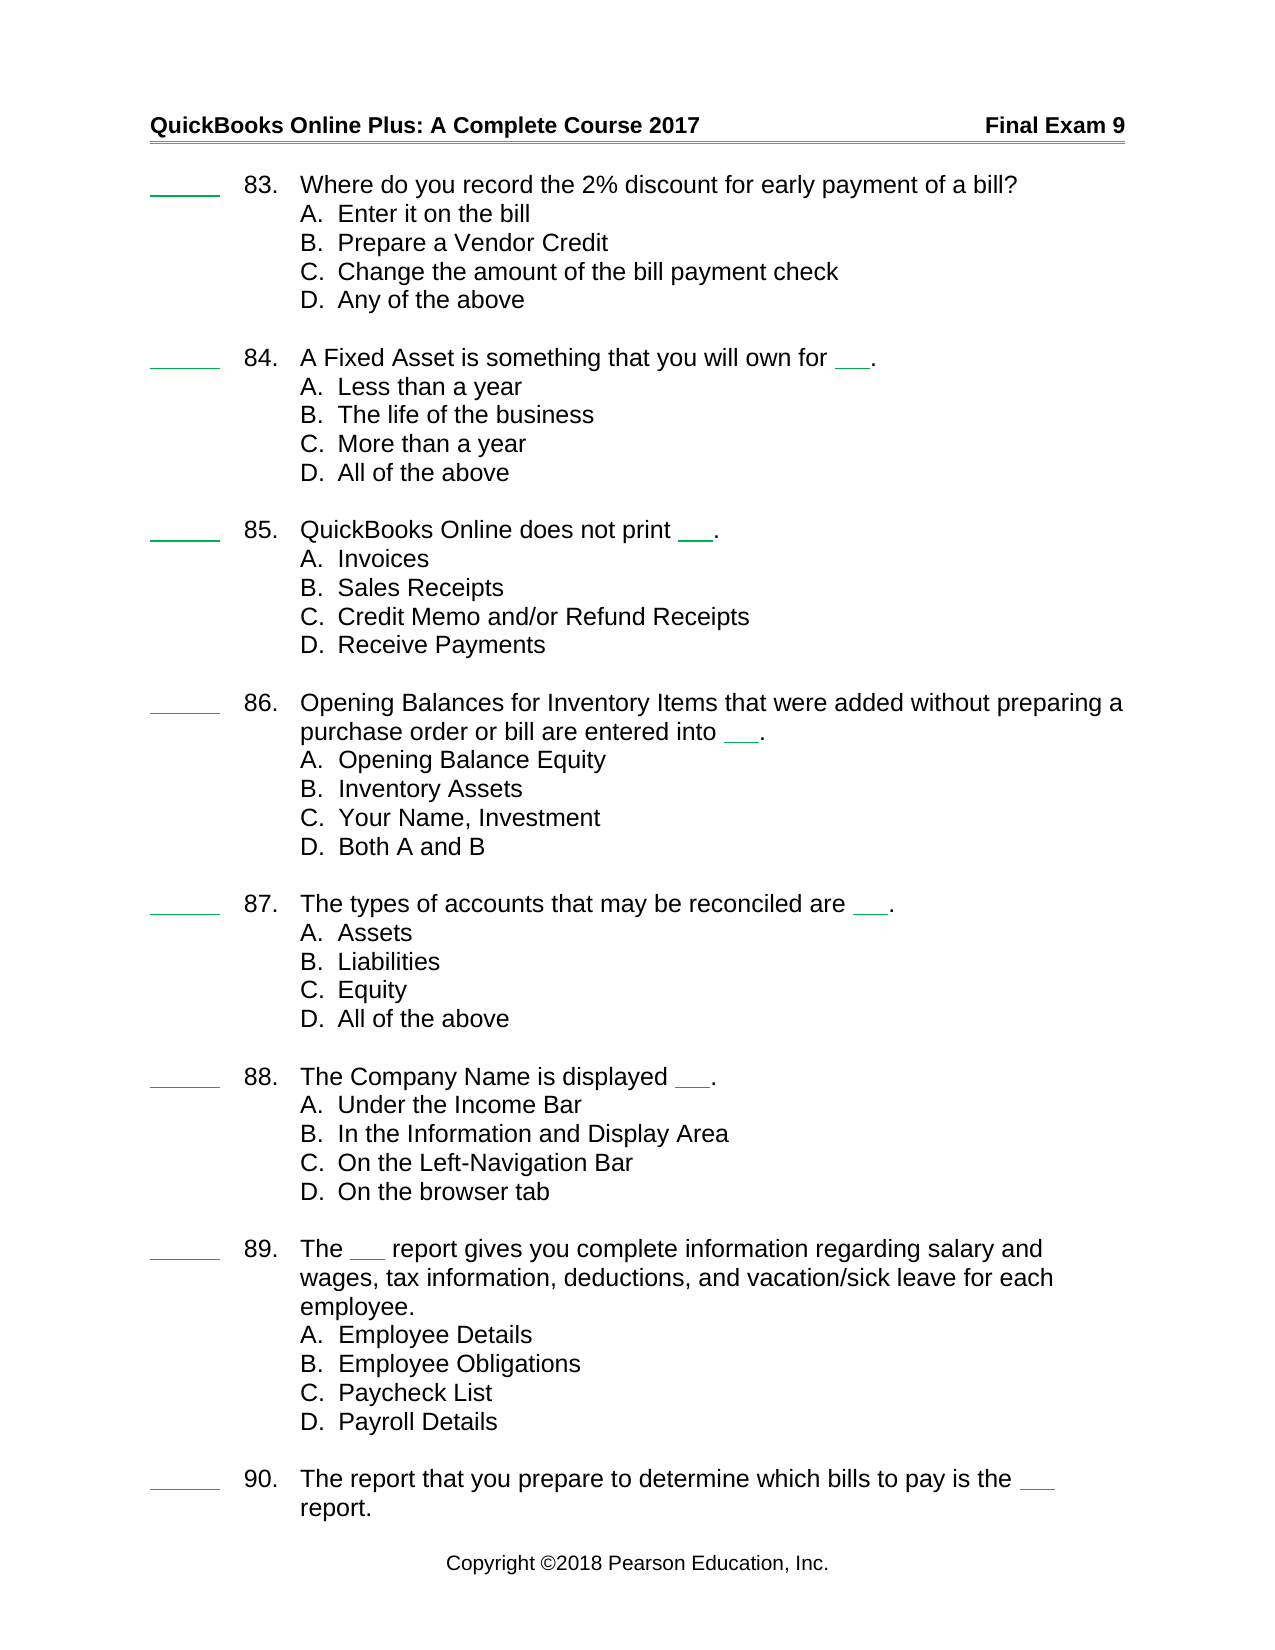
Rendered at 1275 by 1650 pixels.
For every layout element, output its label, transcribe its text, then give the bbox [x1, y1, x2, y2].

text C. Change the amount of the bill payment check [206, 257, 1125, 285]
text 87. The types of accounts that may be reconciled are . [150, 889, 1125, 918]
text A. Less than a year [206, 372, 1125, 400]
text D. Both A and B [206, 832, 1125, 860]
text 89. The report gives you complete information regarding salary and wages, tax information, deductions, and vacation/sick leave for each employee. [150, 1234, 1125, 1320]
text 84. A Fixed Asset is something that you will own for . [150, 343, 1125, 372]
text 90. The report that you prepare to determine which bills to pay is the report. [150, 1464, 1125, 1522]
text C. On the Left-Navigation Bar [206, 1148, 1125, 1177]
text B. Prepare a Vendor Credit [206, 228, 1125, 257]
text A. Enter it on the bill [206, 199, 1125, 228]
text D. Receive Payments [206, 630, 1125, 659]
text C. More than a year [206, 429, 1125, 458]
text D. Payroll Details [206, 1407, 1125, 1435]
text 83. Where do you record the 2% discount for early payment of a bill? [150, 170, 1125, 199]
text 88. The Company Name is displayed . [150, 1062, 1125, 1090]
text C. Paycheck List [206, 1378, 1125, 1407]
text A. Employee Details [206, 1320, 1125, 1349]
text A. Invoices [206, 544, 1125, 573]
text D. All of the above [206, 458, 1125, 487]
text B. Inventory Assets [206, 774, 1125, 803]
text 85. QuickBooks Online does not print . [150, 515, 1125, 544]
text B. Sales Receipts [206, 573, 1125, 602]
text C. Credit Memo and/or Refund Receipts [206, 602, 1125, 630]
text D. All of the above [150, 1004, 1125, 1033]
text C. Equity [150, 975, 1125, 1004]
text A. Assets [150, 918, 1125, 947]
text A. Under the Income Bar [206, 1090, 1125, 1119]
text B. Liabilities [150, 947, 1125, 975]
text 86. Opening Balances for Inventory Items that were added without preparing a purchase order or bill are entered into . [150, 688, 1125, 745]
text B. Employee Obligations [206, 1349, 1125, 1378]
text D. On the browser tab [206, 1177, 1125, 1205]
text A. Opening Balance Equity [206, 745, 1125, 774]
text D. Any of the above [206, 285, 1125, 314]
text B. In the Information and Display Area [206, 1119, 1125, 1148]
text C. Your Name, Investment [206, 803, 1125, 832]
text B. The life of the business [206, 400, 1125, 429]
